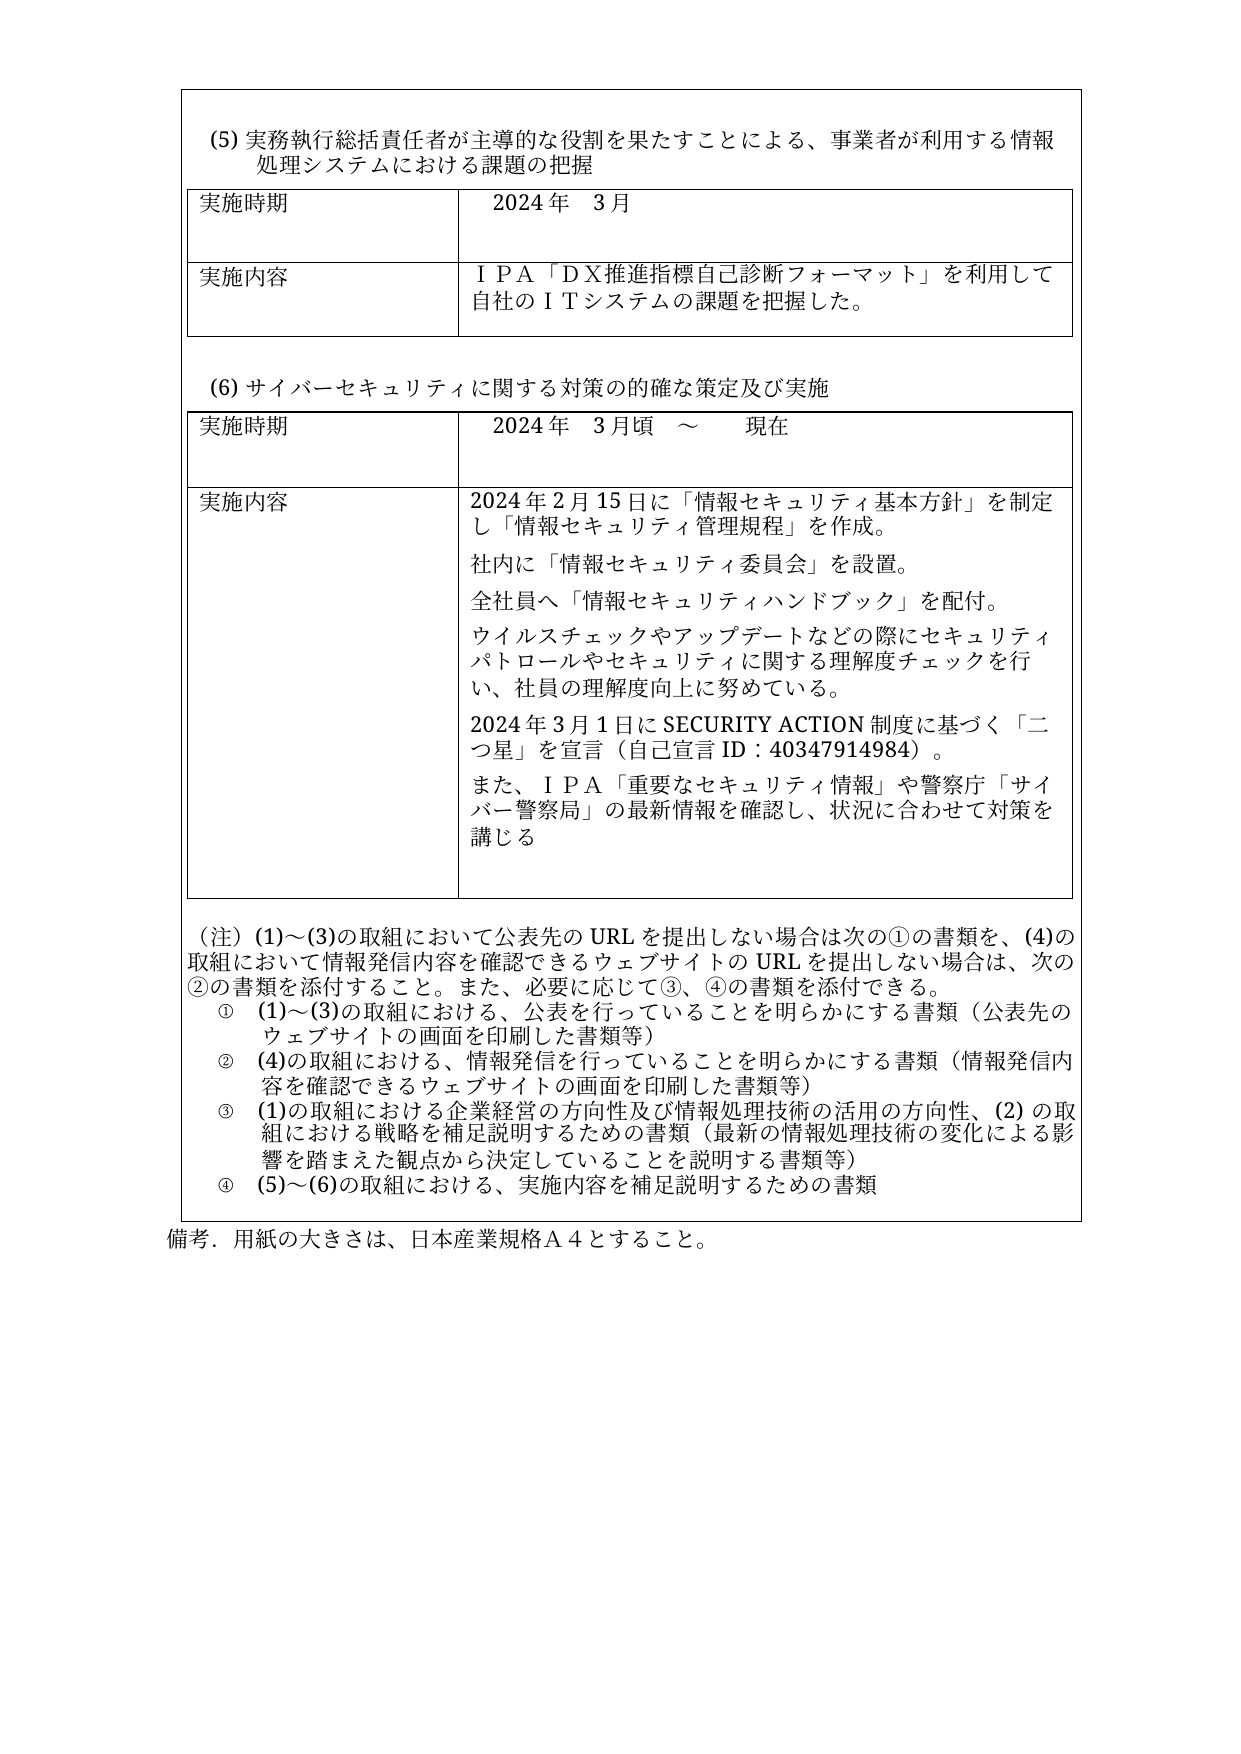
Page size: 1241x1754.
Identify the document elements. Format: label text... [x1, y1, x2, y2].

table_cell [182, 90, 1081, 1221]
text 備考．用紙の大きさは、日本産業規格Ａ４とすること。 [167, 1222, 1070, 1254]
